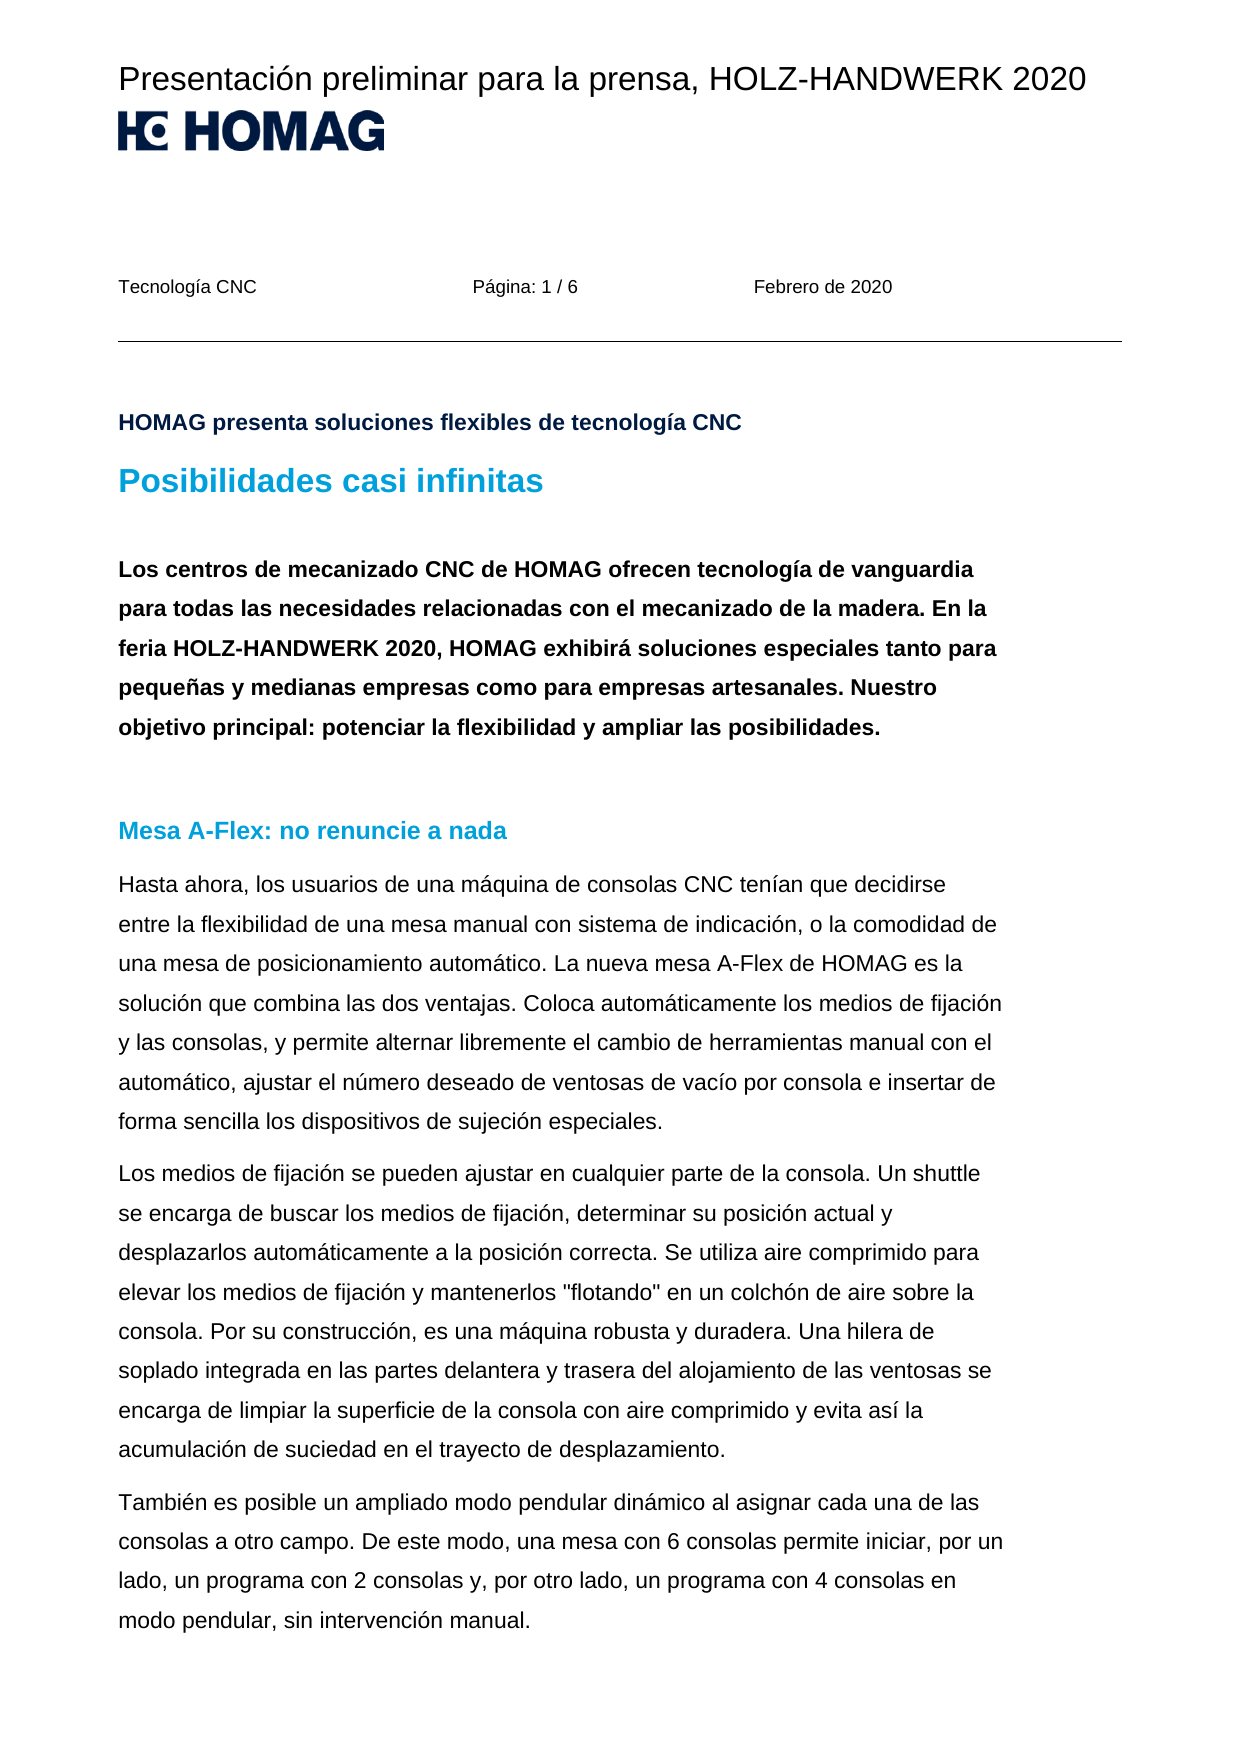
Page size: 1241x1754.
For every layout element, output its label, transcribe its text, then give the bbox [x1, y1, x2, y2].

text Los medios de fijación se pueden ajustar en cualquier parte de la consola. Un shuttle se encarga de buscar los medios de fijación, determinar su posición actual y desplazarlos automáticamente a la posición correcta. Se utiliza aire comprimido para elevar los medios de fijación y mantenerlos "flotando" en un colchón de aire sobre la consola. Por su construcción, es una máquina robusta y duradera. Una hilera de soplado integrada en las partes delantera y trasera del alojamiento de las ventosas se encarga de limpiar la superficie de la consola con aire comprimido y evita así la acumulación de suciedad en el trayecto de desplazamiento. [118, 1160, 1004, 1463]
text Hasta ahora, los usuarios de una máquina de consolas CNC tenían que decidirse entre la flexibilidad de una mesa manual con sistema de indicación, o la comodidad de una mesa de posicionamiento automático. La nueva mesa A-Flex de HOMAG es la solución que combina las dos ventajas. Coloca automáticamente los medios de fijación y las consolas, y permite alternar libremente el cambio de herramientas manual con el automático, ajustar el número deseado de ventosas de vacío por consola e insertar de forma sencilla los dispositivos de sujeción especiales. [118, 871, 1004, 1134]
picture [118, 110, 384, 151]
subtitle Posibilidades casi infinitas [118, 461, 1004, 499]
subtitle HOMAG presenta soluciones flexibles de tecnología CNC [118, 409, 1004, 435]
text Los centros de mecanizado CNC de HOMAG ofrecen tecnología de vanguardia para todas las necesidades relacionadas con el mecanizado de la madera. En la feria HOLZ-HANDWERK 2020, HOMAG exhibirá soluciones especiales tanto para pequeñas y medianas empresas como para empresas artesanales. Nuestro objetivo principal: potenciar la flexibilidad y ampliar las posibilidades. [118, 556, 1004, 740]
subtitle Mesa A-Flex: no renuncie a nada [118, 816, 1004, 844]
text También es posible un ampliado modo pendular dinámico al asignar cada una de las consolas a otro campo. De este modo, una mesa con 6 consolas permite iniciar, por un lado, un programa con 2 consolas y, por otro lado, un programa con 4 consolas en modo pendular, sin intervención manual. [118, 1488, 1004, 1633]
